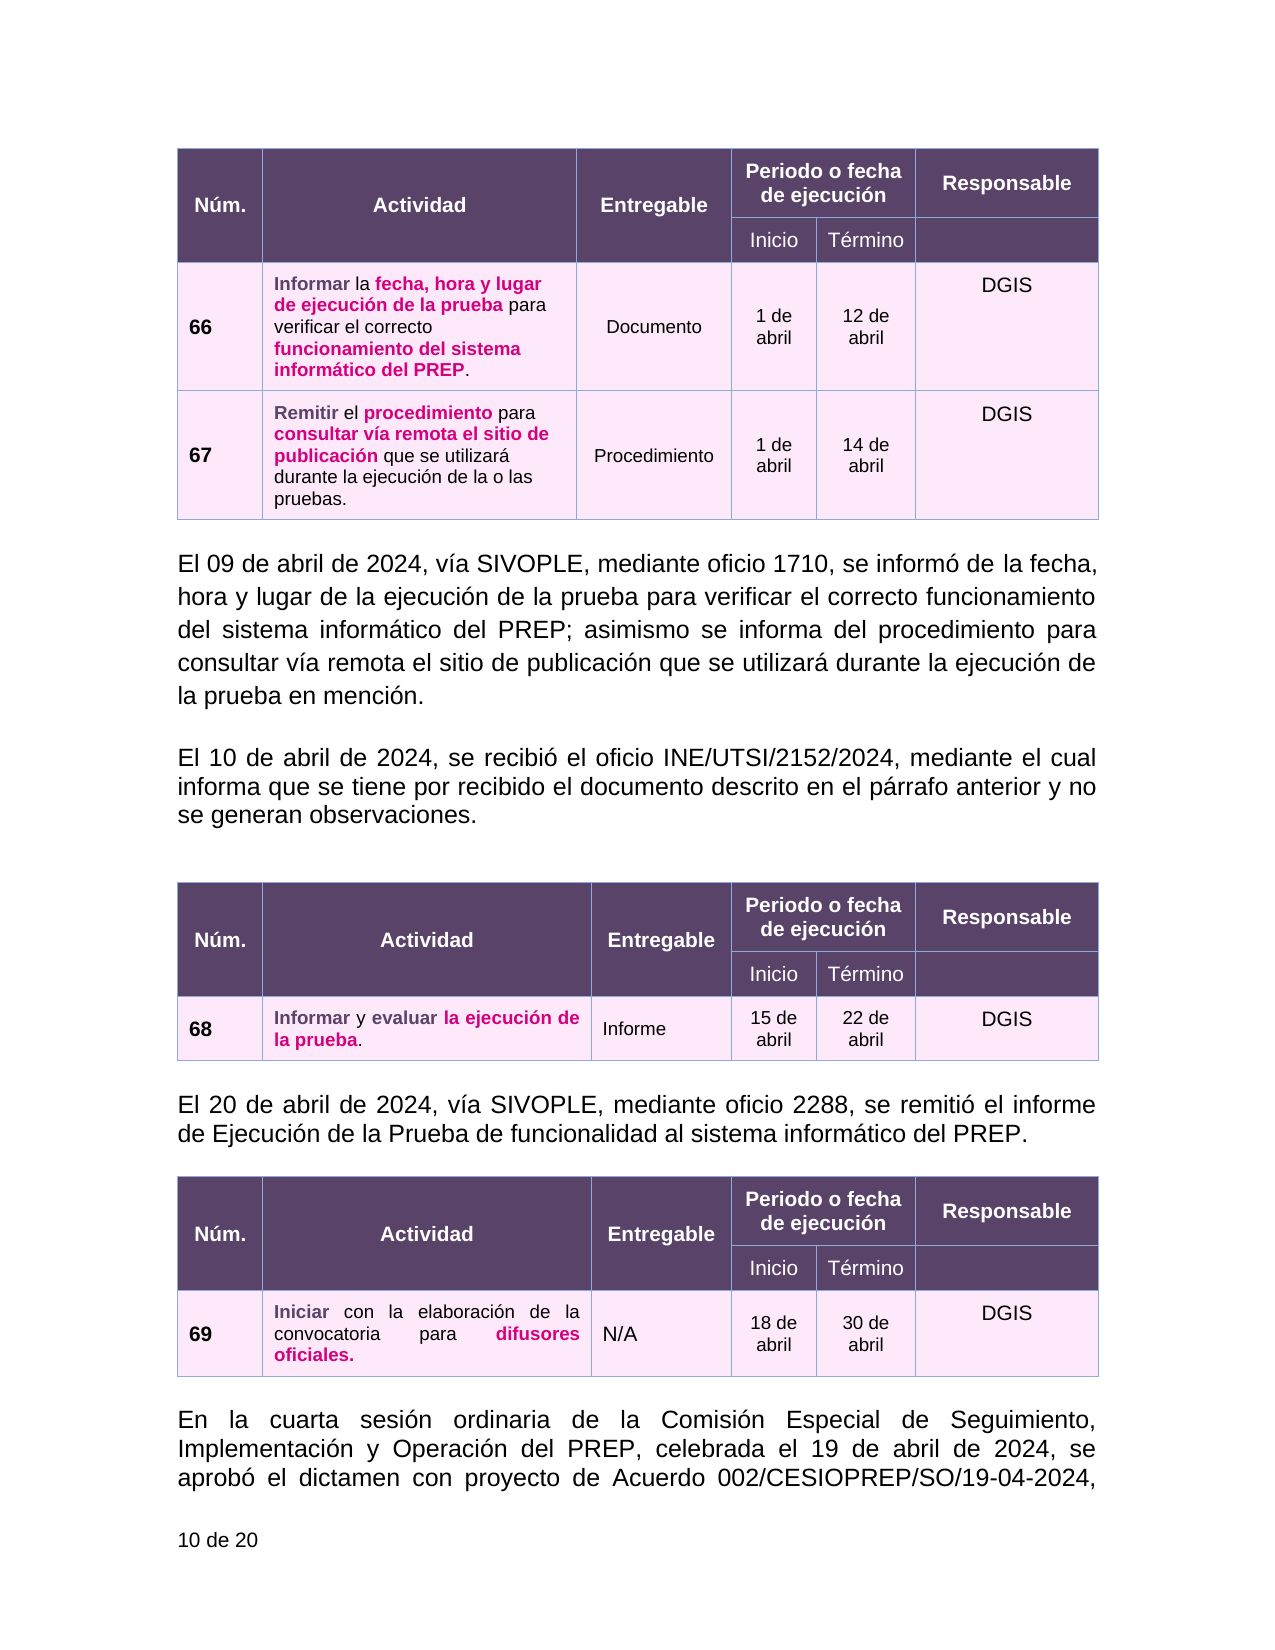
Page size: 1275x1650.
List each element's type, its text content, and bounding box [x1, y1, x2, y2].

table_header Responsable [916, 883, 1098, 951]
table_cell Remitir el procedimiento para consultar vía remota el sitio de publicación que se utilizará durante la ejecución de la o las pruebas. [263, 391, 576, 519]
table_cell Inicio [732, 1246, 816, 1290]
table_header Entregable [577, 149, 731, 262]
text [177, 1406, 1098, 1492]
table_cell 66 [178, 263, 262, 390]
table_header Núm. [178, 149, 262, 262]
table_header Actividad [263, 883, 591, 996]
table_cell [916, 1246, 1098, 1290]
table_cell Procedimiento [577, 391, 731, 519]
table_cell 12 de abril [817, 263, 915, 390]
table_cell 69 [178, 1291, 262, 1376]
table_cell Iniciar con la elaboración de la convocatoria para difusores oficiales. [263, 1291, 591, 1376]
table_cell 1 de abril [732, 263, 816, 390]
table_header Periodo o fecha de ejecución [732, 883, 915, 951]
table_cell 18 de abril [732, 1291, 816, 1376]
table_header Periodo o fecha de ejecución [732, 149, 915, 217]
table_cell Informar y evaluar la ejecución de la prueba. [263, 997, 591, 1060]
table_header Entregable [592, 883, 731, 996]
table_cell Término [817, 952, 915, 996]
table_cell [916, 218, 1098, 262]
table_cell DGIS [916, 997, 1098, 1060]
table_cell Inicio [732, 218, 816, 262]
table_cell DGIS [916, 263, 1098, 390]
table_header Responsable [916, 1177, 1098, 1245]
table_cell 1 de abril [732, 391, 816, 519]
table_header Periodo o fecha de ejecución [732, 1177, 915, 1245]
table_header Núm. [178, 1177, 262, 1290]
table_cell 67 [178, 391, 262, 519]
table_cell Término [817, 1246, 915, 1290]
table_header Núm. [178, 883, 262, 996]
text El 10 de abril de 2024, se recibió el oficio INE/UTSI/2152/2024, mediante el cual informa que se tiene por recibido el documento descrito en el párrafo anterior y no se generan observaciones. [177, 743, 1098, 829]
table_cell 68 [178, 997, 262, 1060]
text El 09 de abril de 2024, vía SIVOPLE, mediante oficio 1710, se informó de la fecha, hora y lugar de la ejecución de la prueba para verificar el correcto funcionamiento del sistema informático del PREP; asimismo se informa del procedimiento para consultar vía remota el sitio de publicación que se utilizará durante la ejecución de la prueba en mención. [177, 549, 1098, 710]
table_cell Término [817, 218, 915, 262]
table_header Actividad [263, 149, 576, 262]
table_cell DGIS [916, 391, 1098, 519]
table_cell Informe [592, 997, 731, 1060]
table_header Responsable [916, 149, 1098, 217]
table_cell [916, 952, 1098, 996]
table_cell N/A [592, 1291, 731, 1376]
table_cell 15 de abril [732, 997, 816, 1060]
table_cell Inicio [732, 952, 816, 996]
table_cell DGIS [916, 1291, 1098, 1376]
table_cell Documento [577, 263, 731, 390]
text El 20 de abril de 2024, vía SIVOPLE, mediante oficio 2288, se remitió el informe de Ejecución de la Prueba de funcionalidad al sistema informático del PREP. [177, 1090, 1098, 1147]
table_cell 22 de abril [817, 997, 915, 1060]
table_cell 14 de abril [817, 391, 915, 519]
table_cell 30 de abril [817, 1291, 915, 1376]
table_header Actividad [263, 1177, 591, 1290]
table_header Entregable [592, 1177, 731, 1290]
table_cell Informar la fecha, hora y lugar de ejecución de la prueba para verificar el correcto funcionamiento del sistema informático del PREP. [263, 263, 576, 390]
